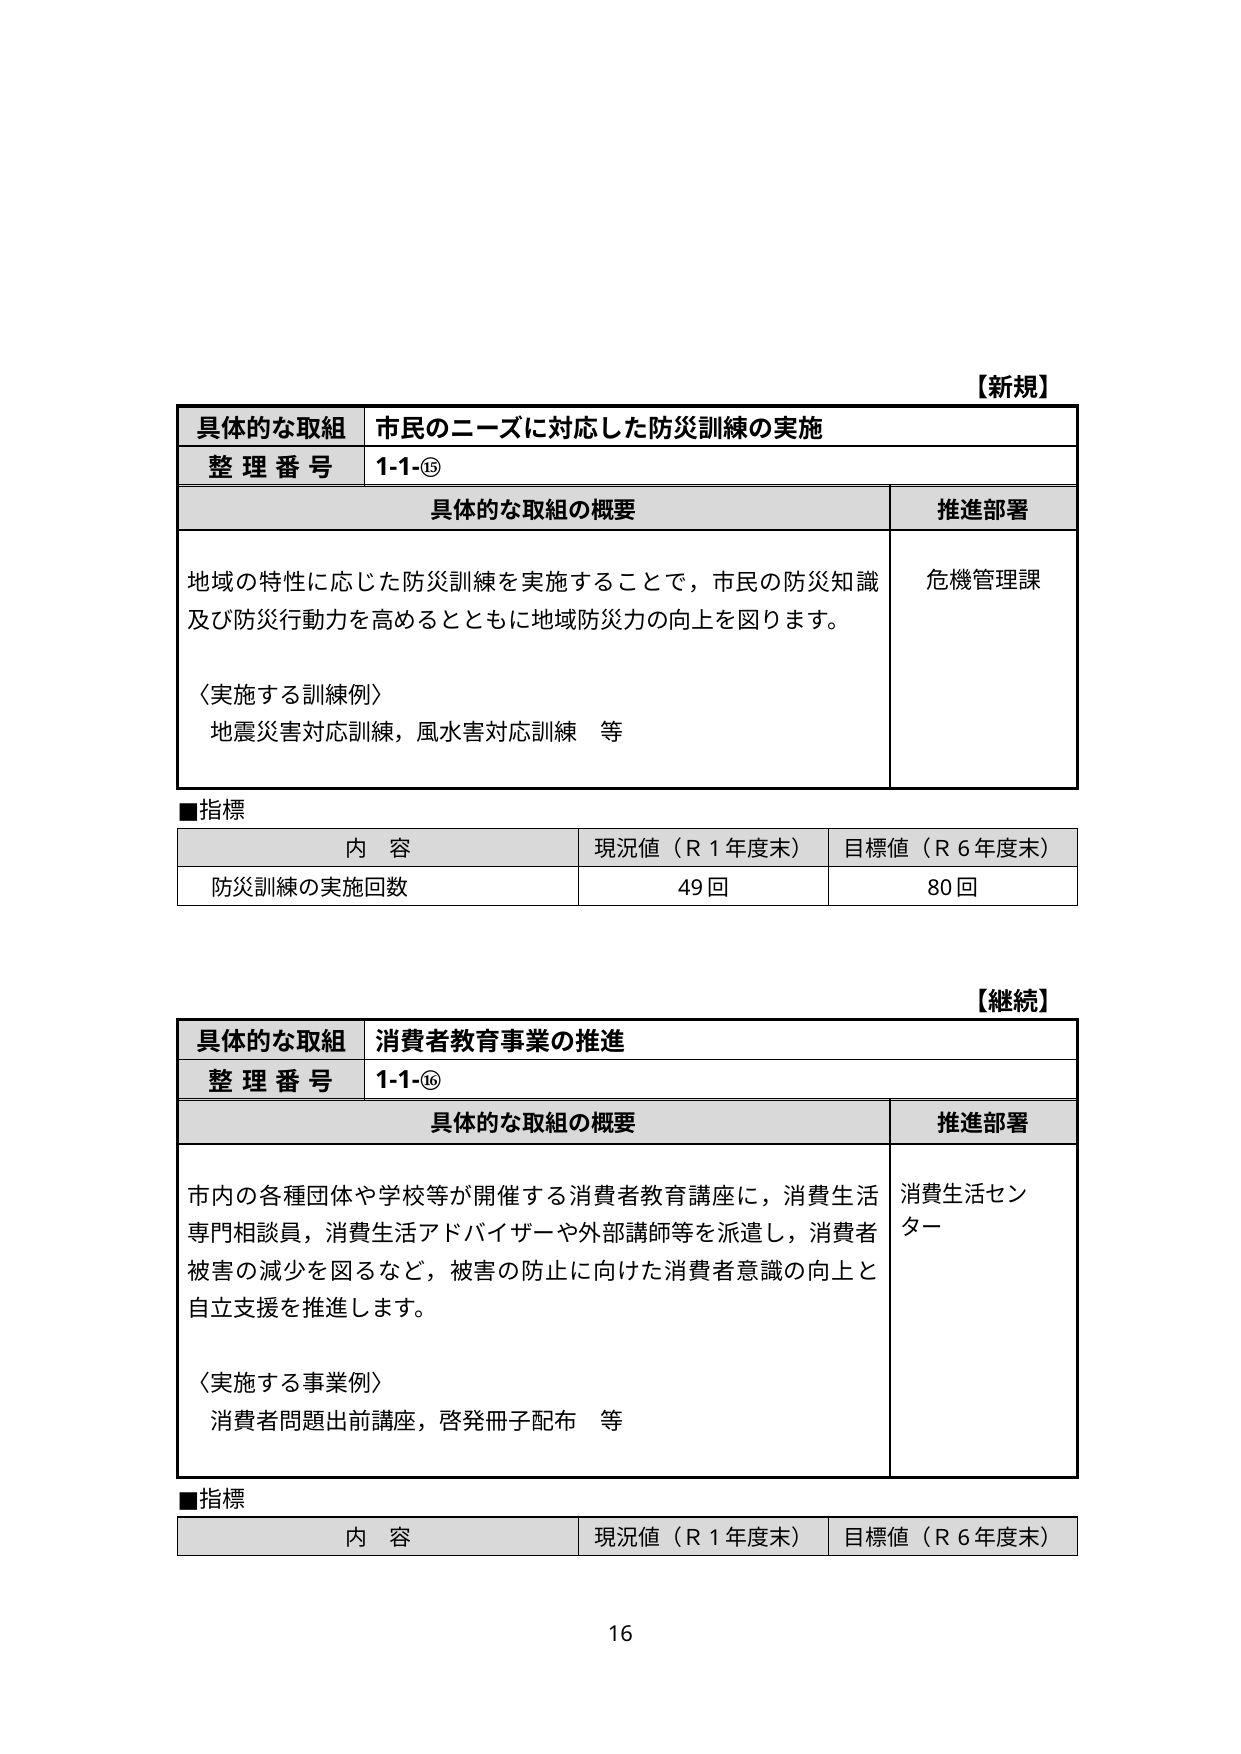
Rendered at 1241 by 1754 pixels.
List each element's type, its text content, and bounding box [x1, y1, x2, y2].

text 【新規】 [177, 367, 1063, 404]
table_header 市民のニーズに対応した防災訓練の実施 [365, 408, 1076, 445]
table_cell 1-1-⑮ [365, 447, 1076, 484]
table_cell 市内の各種団体や学校等が開催する消費者教育講座に，消費生活専門相談員，消費生活アドバイザーや外部講師等を派遣し，消費者被害の減少を図るなど，被害の防止に向けた消費者意識の向上と自立支援を推進します。 〈実施する事業例〉 消費者問題出前講座，啓発冊子配布 等 [179, 1145, 889, 1476]
table_header 消費者教育事業の推進 [365, 1021, 1076, 1059]
table_header 具体的な取組 [179, 408, 364, 445]
table_cell 整理番号 [179, 1060, 364, 1098]
table_cell 推進部署 [891, 487, 1076, 529]
table_header 現況値（Ｒ1年度末） [579, 1518, 828, 1555]
table_cell 危機管理課 [891, 531, 1076, 787]
table_cell 防災訓練の実施回数 [178, 867, 578, 904]
table_cell 整理番号 [179, 447, 364, 484]
table_cell 地域の特性に応じた防災訓練を実施することで，市民の防災知識及び防災行動力を高めるとともに地域防災力の向上を図ります。 〈実施する訓練例〉 地震災害対応訓練，風水害対応訓練 等 [179, 531, 889, 787]
table_cell 具体的な取組の概要 [179, 487, 889, 529]
table_cell 推進部署 [891, 1101, 1076, 1143]
table_header 具体的な取組 [179, 1021, 364, 1059]
table_header 目標値（Ｒ6年度末） [829, 1518, 1077, 1555]
table_cell 49回 [579, 867, 828, 904]
text ■指標 [177, 790, 1063, 827]
table_header 現況値（Ｒ1年度末） [579, 829, 828, 866]
table_header 内 容 [178, 829, 578, 866]
table_cell 具体的な取組の概要 [179, 1101, 889, 1143]
table_cell 消費生活センター [891, 1145, 1076, 1476]
table_cell 1-1-⑯ [365, 1060, 1076, 1098]
table_header 内 容 [178, 1518, 578, 1555]
text 【継続】 [177, 981, 1063, 1018]
table_header 目標値（Ｒ6年度末） [829, 829, 1077, 866]
text ■指標 [177, 1479, 1063, 1516]
table_cell 80回 [829, 867, 1077, 904]
